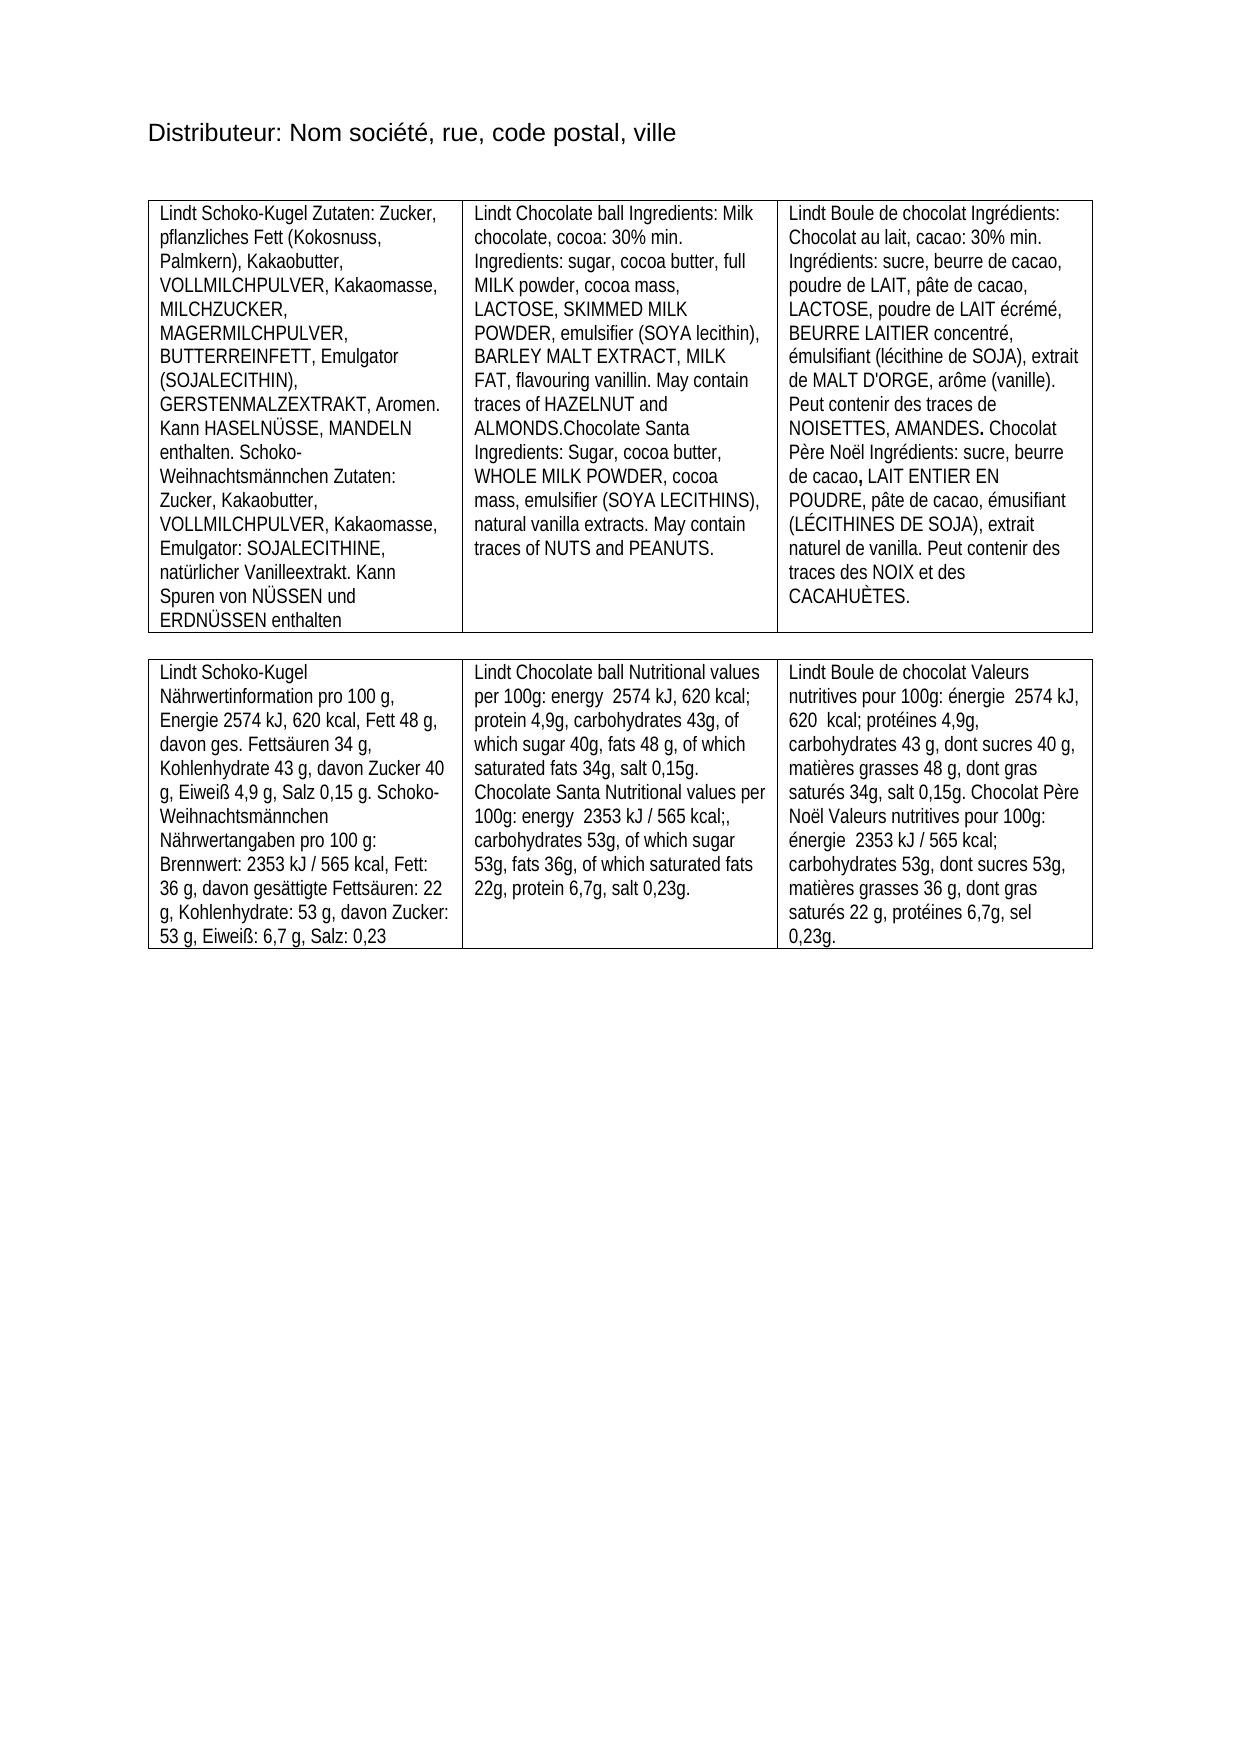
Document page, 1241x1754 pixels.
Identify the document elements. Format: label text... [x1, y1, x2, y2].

text Distributeur: Nom société, rue, code postal, ville [148, 118, 1092, 147]
table_header Lindt Chocolate ball Nutritional values per 100g: energy 2574 kJ, 620 kcal; protein 4,9g, carbohydrates 43g, of which sugar 40g, fats 48 g, of which saturated fats 34g, salt 0,15g. Chocolate Santa Nutritional values per 100g: energy 2353 kJ / 565 kcal;, carbohydrates 53g, of which sugar 53g, fats 36g, of which saturated fats 22g, protein 6,7g, salt 0,23g. [463, 660, 777, 948]
table_header Lindt Boule de chocolat Ingrédients: Chocolat au lait, cacao: 30% min. Ingrédients: sucre, beurre de cacao, poudre de LAIT, pâte de cacao, LACTOSE, poudre de LAIT écrémé, BEURRE LAITIER concentré, émulsifiant (lécithine de SOJA), extrait de MALT D'ORGE, arôme (vanille). Peut contenir des traces de NOISETTES, AMANDES. Chocolat Père Noël Ingrédients: sucre, beurre de cacao, LAIT ENTIER EN POUDRE, pâte de cacao, émusifiant (LÉCITHINES DE SOJA), extrait naturel de vanilla. Peut contenir des traces des NOIX et des CACAHUÈTES. [778, 201, 1092, 632]
table_header Lindt Schoko-Kugel Nährwertinformation pro 100 g, Energie 2574 kJ, 620 kcal, Fett 48 g, davon ges. Fettsäuren 34 g, Kohlenhydrate 43 g, davon Zucker 40 g, Eiweiß 4,9 g, Salz 0,15 g. Schoko-Weihnachtsmännchen Nährwertangaben pro 100 g: Brennwert: 2353 kJ / 565 kcal, Fett: 36 g, davon gesättigte Fettsäuren: 22 g, Kohlenhydrate: 53 g, davon Zucker: 53 g, Eiweiß: 6,7 g, Salz: 0,23 [149, 660, 462, 948]
table_header Lindt Chocolate ball Ingredients: Milk chocolate, cocoa: 30% min. Ingredients: sugar, cocoa butter, full MILK powder, cocoa mass, LACTOSE, SKIMMED MILK POWDER, emulsifier (SOYA lecithin), BARLEY MALT EXTRACT, MILK FAT, flavouring vanillin. May contain traces of HAZELNUT and ALMONDS.Chocolate Santa Ingredients: Sugar, cocoa butter, WHOLE MILK POWDER, cocoa mass, emulsifier (SOYA LECITHINS), natural vanilla extracts. May contain traces of NUTS and PEANUTS. [463, 201, 777, 632]
table_header Lindt Schoko-Kugel Zutaten: Zucker, pflanzliches Fett (Kokosnuss, Palmkern), Kakaobutter, VOLLMILCHPULVER, Kakaomasse, MILCHZUCKER, MAGERMILCHPULVER, BUTTERREINFETT, Emulgator (SOJALECITHIN), GERSTENMALZEXTRAKT, Aromen. Kann HASELNÜSSE, MANDELN enthalten. Schoko-Weihnachtsmännchen Zutaten: Zucker, Kakaobutter, VOLLMILCHPULVER, Kakaomasse, Emulgator: SOJALECITHINE, natürlicher Vanilleextrakt. Kann Spuren von NÜSSEN und ERDNÜSSEN enthalten [149, 201, 462, 632]
table_header Lindt Boule de chocolat Valeurs nutritives pour 100g: énergie 2574 kJ, 620 kcal; protéines 4,9g, carbohydrates 43 g, dont sucres 40 g, matières grasses 48 g, dont gras saturés 34g, salt 0,15g. Chocolat Père Noël Valeurs nutritives pour 100g: énergie 2353 kJ / 565 kcal; carbohydrates 53g, dont sucres 53g, matières grasses 36 g, dont gras saturés 22 g, protéines 6,7g, sel 0,23g. [778, 660, 1092, 948]
